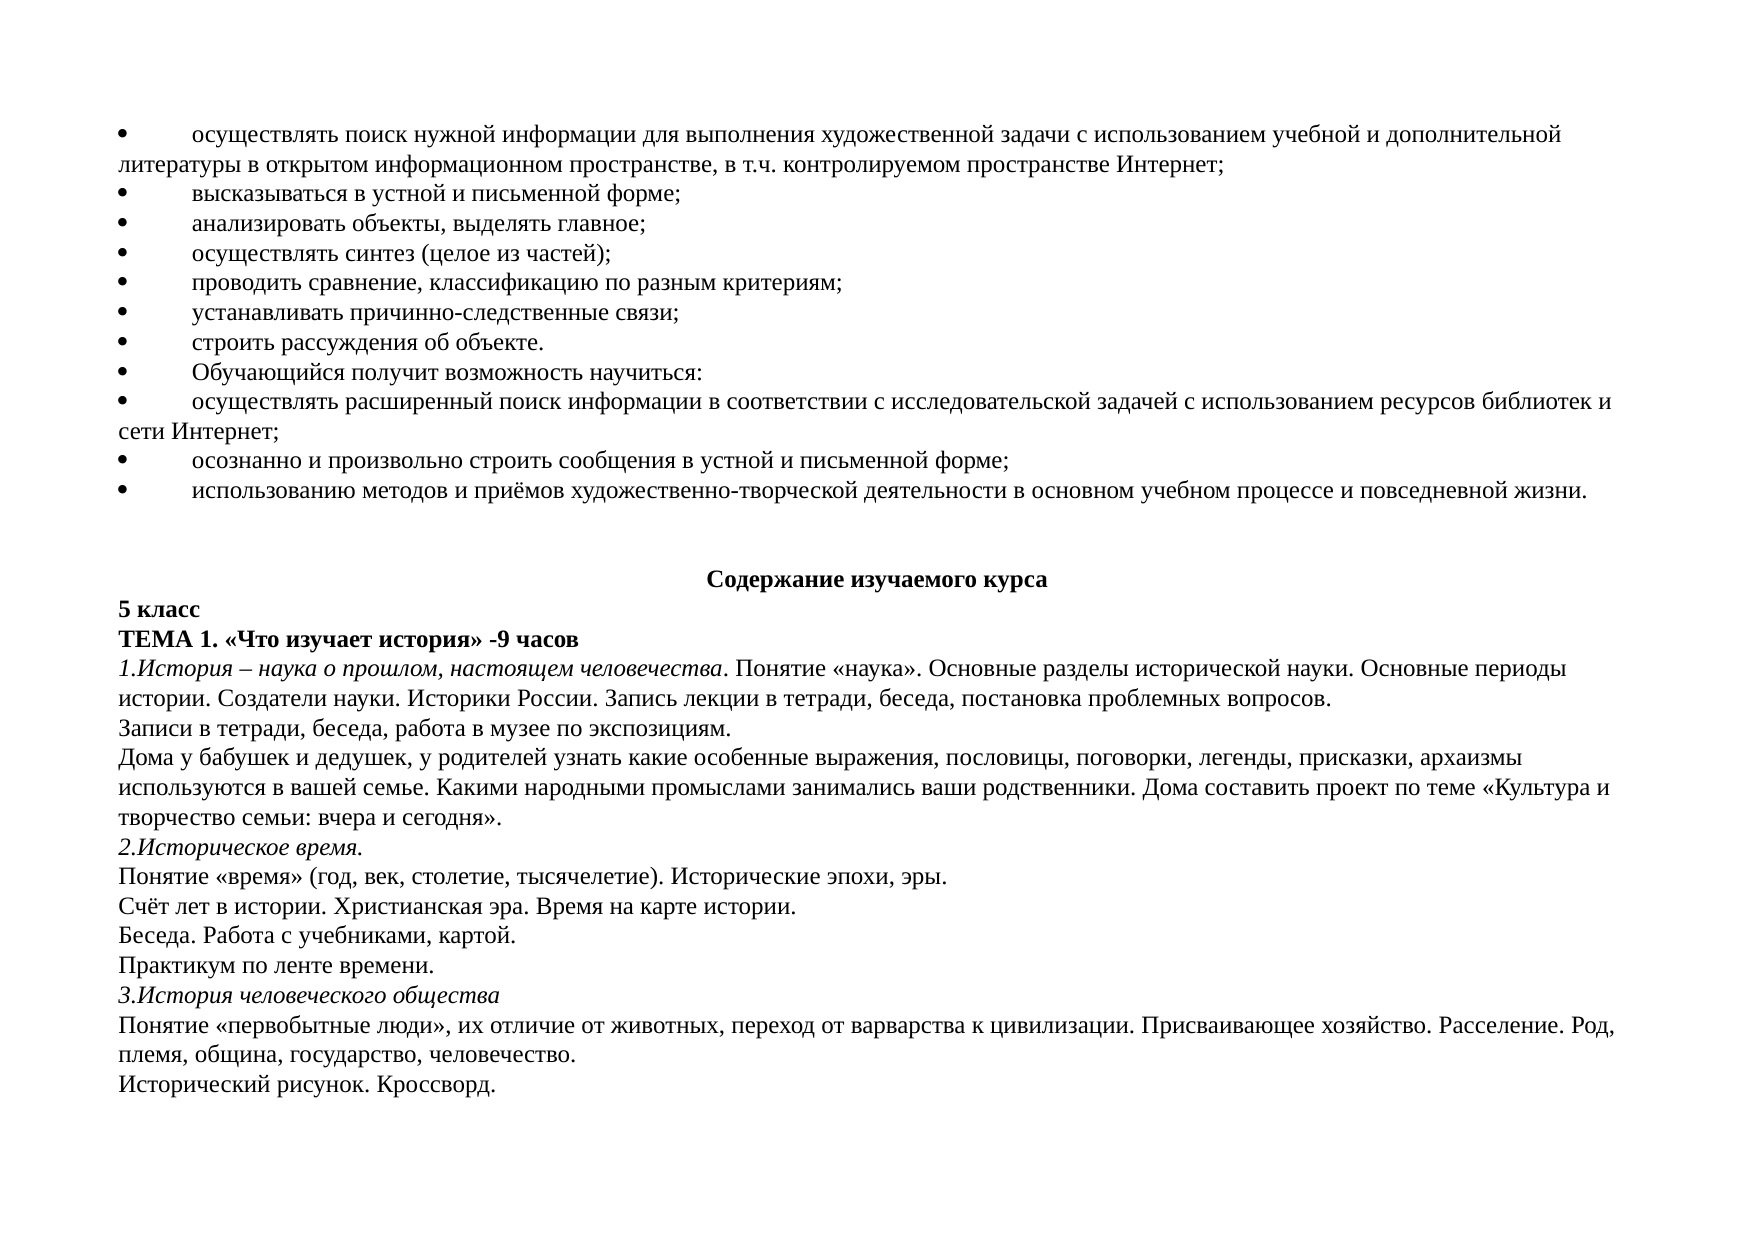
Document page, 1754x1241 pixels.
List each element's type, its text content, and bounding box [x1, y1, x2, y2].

list осуществлять синтез (целое из частей); [118, 237, 1636, 267]
list осуществлять поиск нужной информации для выполнения художественной задачи с использованием учебной и дополнительной литературы в открытом информационном пространстве, в т.ч. контролируемом пространстве Интернет; [118, 118, 1636, 177]
list проводить сравнение, классификацию по разным критериям; [118, 267, 1636, 296]
list осознанно и произвольно строить сообщения в устной и письменной форме; [118, 445, 1636, 474]
text 2.Историческое время. Понятие «время» (год, век, столетие, тысячелетие). Исторические эпохи, эры. Счёт лет в истории. Христианская эра. Время на карте истории. [118, 831, 1636, 920]
text 5 класс [118, 593, 1636, 623]
list использованию методов и приёмов художественно-творческой деятельности в основном учебном процессе и повседневной жизни. [118, 474, 1636, 504]
list строить рассуждения об объекте. [118, 326, 1636, 356]
list осуществлять расширенный поиск информации в соответствии с исследовательской задачей с использованием ресурсов библиотек и сети Интернет; [118, 385, 1636, 445]
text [118, 1068, 1636, 1098]
list высказываться в устной и письменной форме; [118, 177, 1636, 207]
text Дома у бабушек и дедушек, у родителей узнать какие особенные выражения, пословицы, поговорки, легенды, присказки, архаизмы используются в вашей семье. Какими народными промыслами занимались ваши родственники. Дома составить проект по теме «Культура и творчество семьи: вчера и сегодня». [118, 742, 1636, 831]
text 1.История – наука о прошлом, настоящем человечества. Понятие «наука». Основные разделы исторической науки. Основные периоды истории. Создатели науки. Историки России. Запись лекции в тетради, беседа, постановка проблемных вопросов. [118, 652, 1636, 712]
list анализировать объекты, выделять главное; [118, 207, 1636, 237]
text Записи в тетради, беседа, работа в музее по экспозициям. [118, 712, 1636, 742]
text ТЕМА 1. «Что изучает история» -9 часов [118, 623, 1636, 652]
list Обучающийся получит возможность научиться: [118, 356, 1636, 385]
text Содержание изучаемого курса [118, 563, 1636, 593]
text Беседа. Работа с учебниками, картой. Практикум по ленте времени. 3.История человеческого общества Понятие «первобытные люди», их отличие от животных, переход от варварства к цивилизации. Присваивающее хозяйство. Расселение. Род, племя, община, государство, человечество. [118, 920, 1636, 1068]
list устанавливать причинно-следственные связи; [118, 296, 1636, 326]
